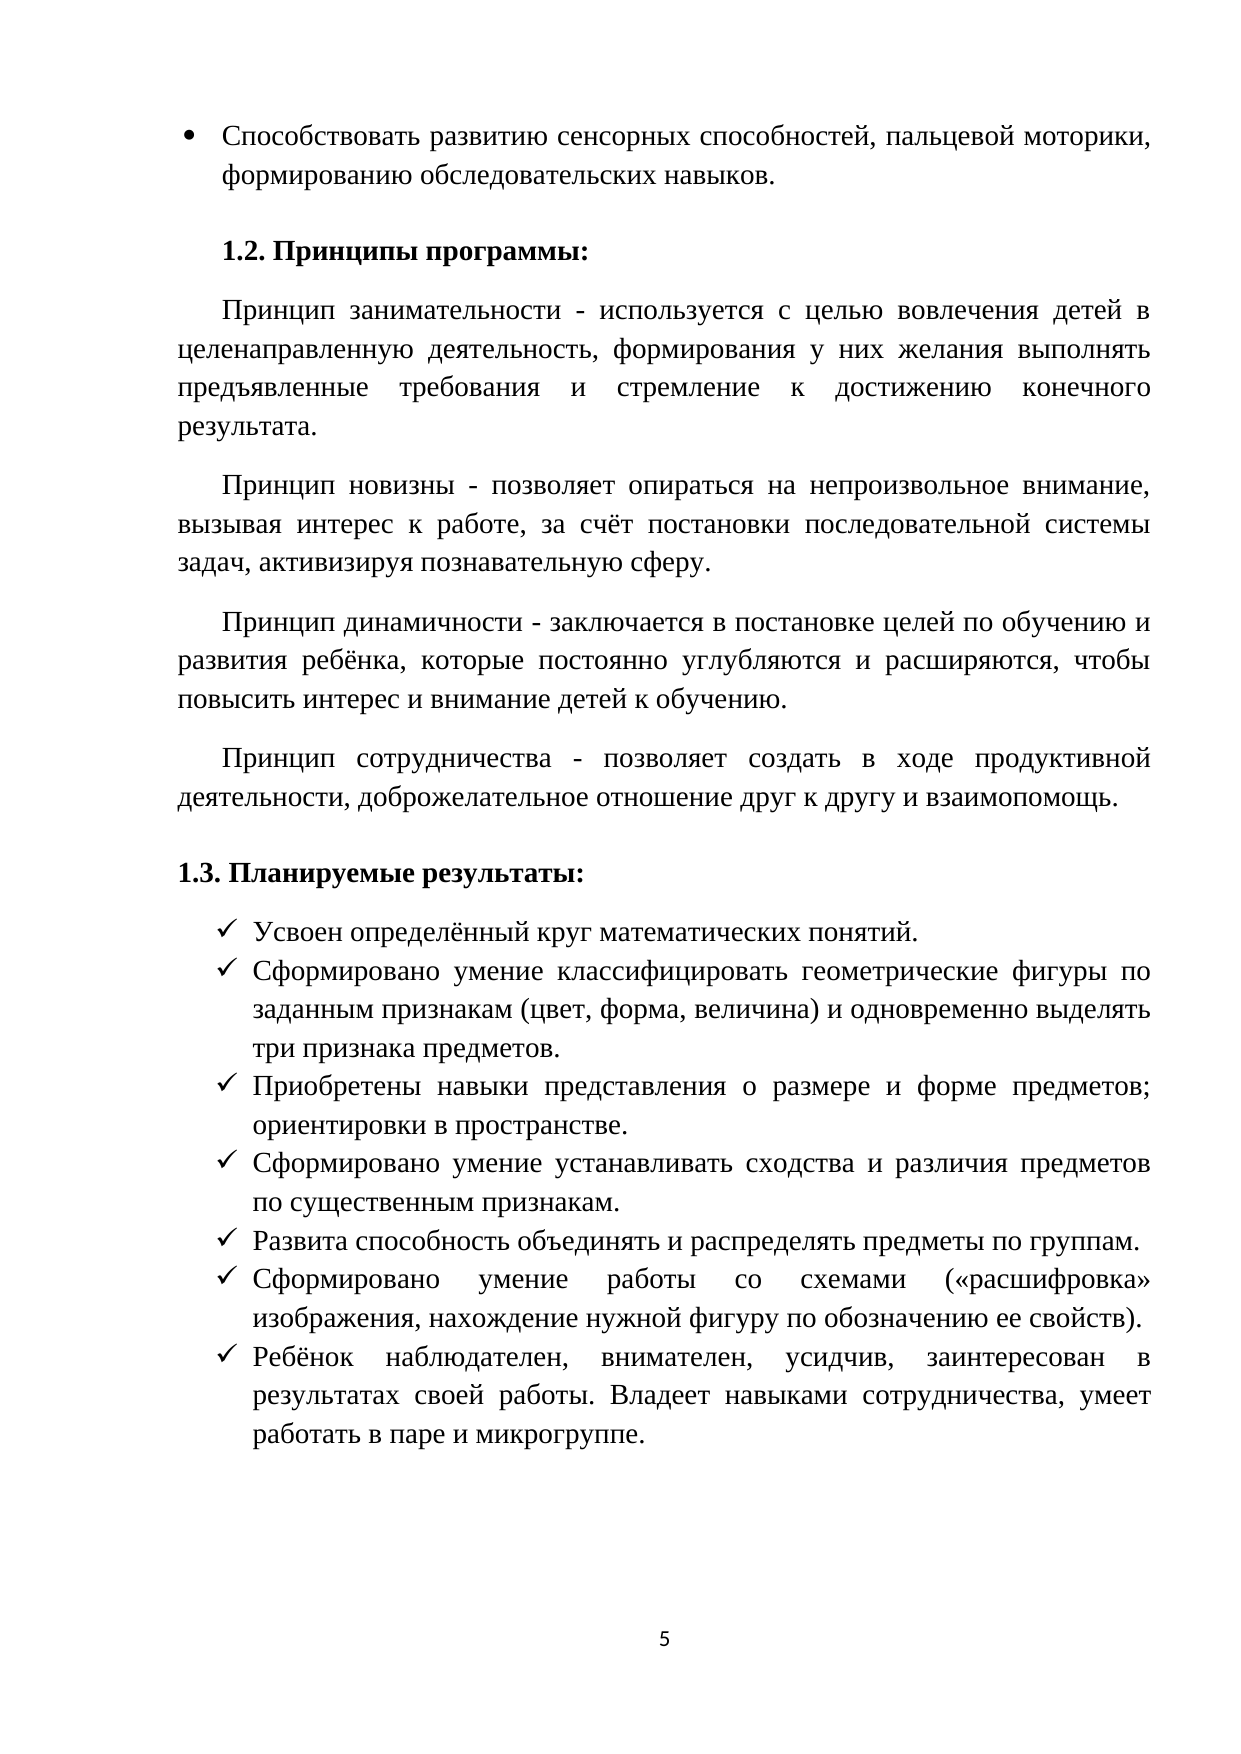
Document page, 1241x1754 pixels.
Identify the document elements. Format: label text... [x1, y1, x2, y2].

list Приобретены навыки представления о размере и форме предметов; ориентировки в пространстве. [215, 1068, 1152, 1141]
text Принцип новизны - позволяет опираться на непроизвольное внимание, вызывая интерес к работе, за счёт постановки последовательной системы задач, активизируя познавательную сферу. [177, 467, 1152, 578]
text Принцип динамичности - заключается в постановке целей по обучению и развития ребёнка, которые постоянно углубляются и расширяются, чтобы повысить интерес и внимание детей к обучению. [177, 604, 1152, 714]
list Усвоен определённый круг математических понятий. [215, 914, 1152, 948]
text Принцип занимательности - используется с целью вовлечения детей в целенаправленную деятельность, формирования у них желания выполнять предъявленные требования и стремление к достижению конечного результата. [177, 292, 1152, 441]
list Способствовать развитию сенсорных способностей, пальцевой моторики, формированию обследовательских навыков. [184, 118, 1152, 190]
list Ребёнок наблюдателен, внимателен, усидчив, заинтересован в результатах своей работы. Владеет навыками сотрудничества, умеет работать в паре и микрогруппе. [215, 1339, 1152, 1449]
list Сформировано умение работы со схемами («расшифровка» изображения, нахождение нужной фигуру по обозначению ее свойств). [215, 1261, 1152, 1334]
list Развита способность объединять и распределять предметы по группам. [215, 1223, 1152, 1256]
text 1.3. Планируемые результаты: [177, 855, 1152, 888]
list Сформировано умение устанавливать сходства и различия предметов по существенным признакам. [215, 1146, 1152, 1218]
text 1.2. Принципы программы: [177, 233, 1152, 266]
text Принцип сотрудничества - позволяет создать в ходе продуктивной деятельности, доброжелательное отношение друг к другу и взаимопомощь. [177, 740, 1152, 812]
list Сформировано умение классифицировать геометрические фигуры по заданным признакам (цвет, форма, величина) и одновременно выделять три признака предметов. [215, 953, 1152, 1063]
